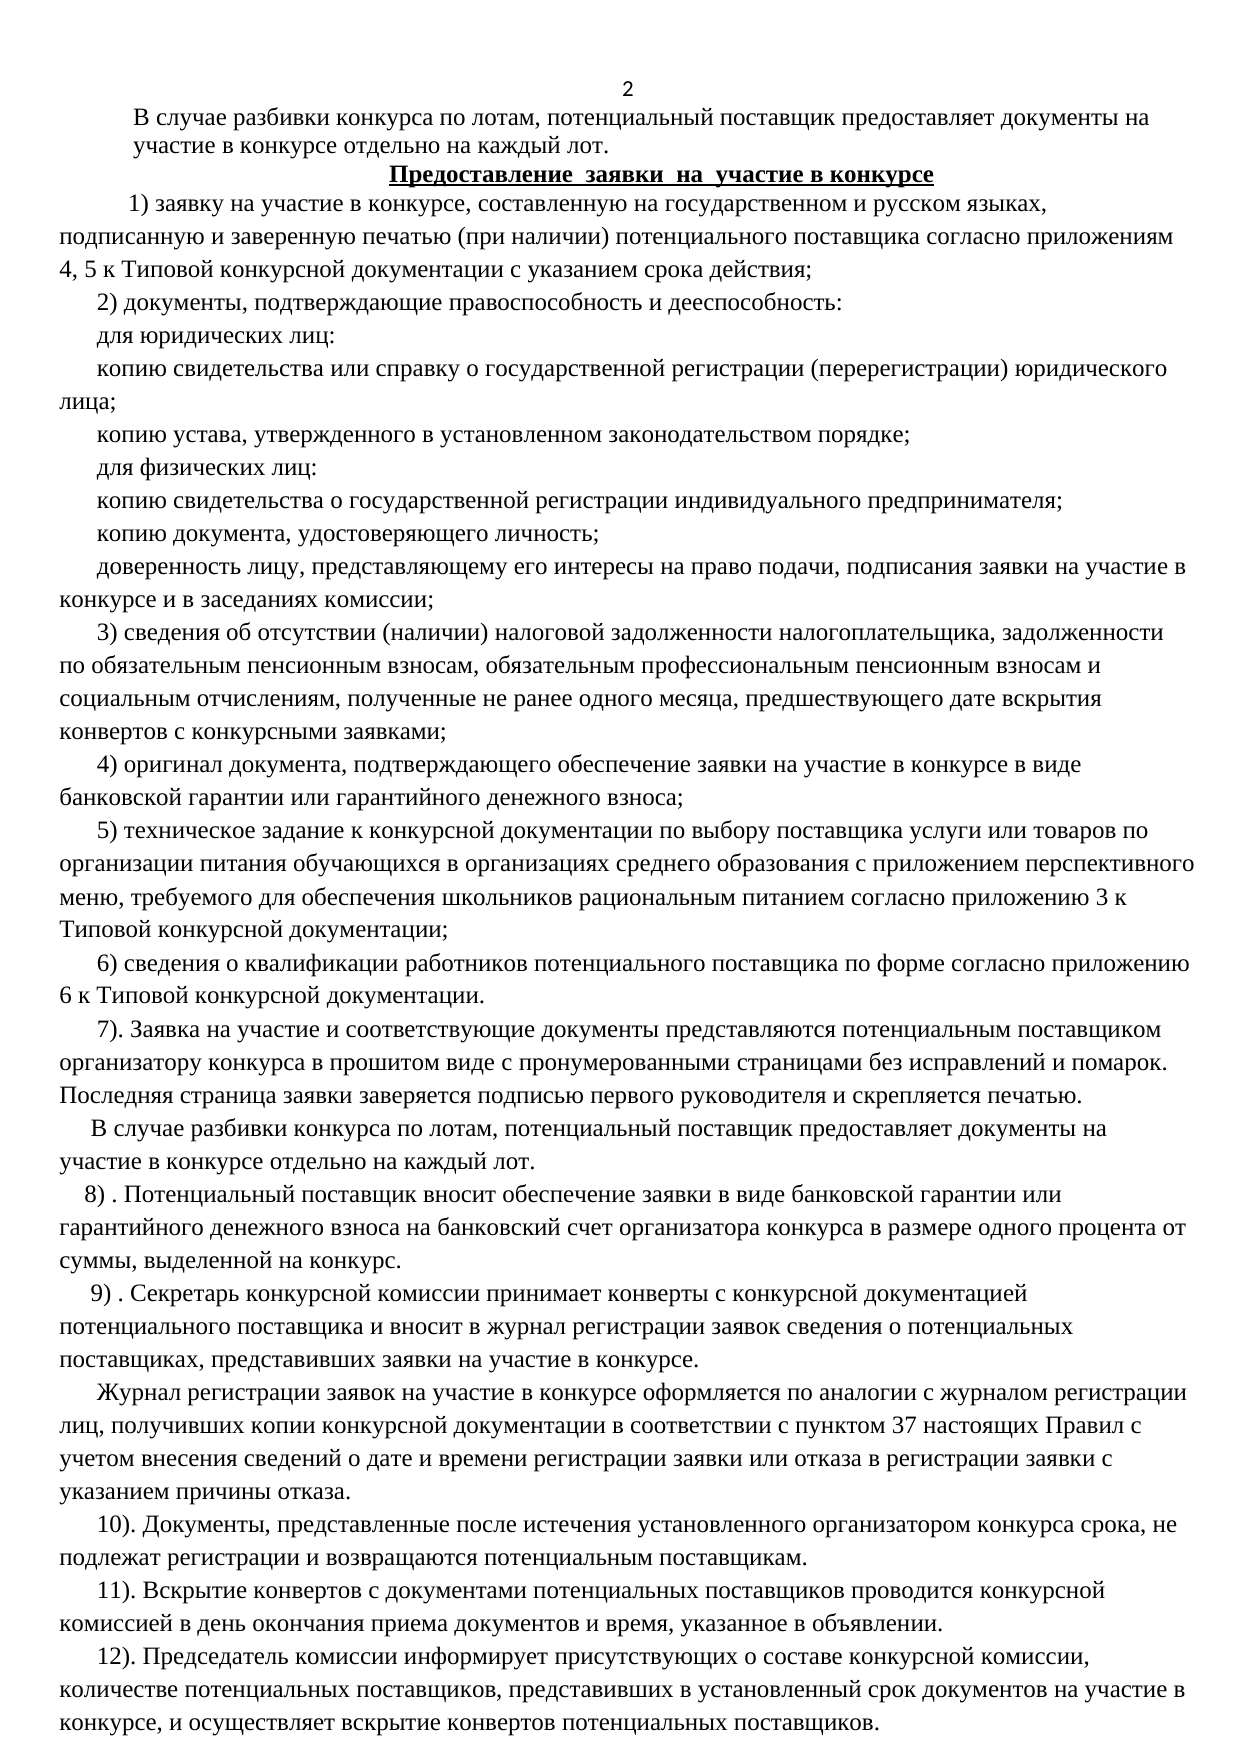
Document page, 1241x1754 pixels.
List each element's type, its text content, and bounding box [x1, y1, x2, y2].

text 12). Председатель комиссии информирует присутствующих о составе конкурсной комиссии, количестве потенциальных поставщиков, представивших в установленный срок документов на участие в конкурсе, и осуществляет вскрытие конвертов потенциальных поставщиков. [59, 1641, 1196, 1736]
list Предоставление заявки на участие в конкурсе [133, 159, 1190, 188]
text 11). Вскрытие конвертов с документами потенциальных поставщиков проводится конкурсной комиссией в день окончания приема документов и время, указанное в объявлении. [59, 1575, 1196, 1637]
list В случае разбивки конкурса по лотам, потенциальный поставщик предоставляет документы на участие в конкурсе отдельно на каждый лот. [133, 102, 1190, 159]
text Журнал регистрации заявок на участие в конкурсе оформляется по аналогии с журналом регистрации лиц, получивших копии конкурсной документации в соответствии с пунктом 37 настоящих Правил с учетом внесения сведений о дате и времени регистрации заявки или отказа в регистрации заявки с указанием причины отказа. [59, 1377, 1196, 1505]
text 5) техническое задание к конкурсной документации по выбору поставщика услуги или товаров по организации питания обучающихся в организациях среднего образования с приложением перспективного меню, требуемого для обеспечения школьников рациональным питанием согласно приложению 3 к Типовой конкурсной документации; [59, 816, 1196, 943]
text копию свидетельства или справку о государственной регистрации (перерегистрации) юридического лица; [59, 353, 1196, 415]
text 8) . Потенциальный поставщик вносит обеспечение заявки в виде банковской гарантии или гарантийного денежного взноса на банковский счет организатора конкурса в размере одного процента от суммы, выделенной на конкурс. [59, 1179, 1196, 1273]
text копию устава, утвержденного в установленном законодательством порядке; [59, 419, 1196, 448]
text копию документа, удостоверяющего личность; [59, 518, 1196, 547]
text доверенность лицу, представляющему его интересы на право подачи, подписания заявки на участие в конкурсе и в заседаниях комиссии; [59, 551, 1196, 613]
text 1) заявку на участие в конкурсе, составленную на государственном и русском языках, подписанную и заверенную печатью (при наличии) потенциального поставщика согласно приложениям 4, 5 к Типовой конкурсной документации с указанием срока действия; [59, 188, 1196, 283]
text 3) сведения об отсутствии (наличии) налоговой задолженности налогоплательщика, задолженности по обязательным пенсионным взносам, обязательным профессиональным пенсионным взносам и социальным отчислениям, полученные не ранее одного месяца, предшествующего дате вскрытия конвертов с конкурсными заявками; [59, 617, 1196, 745]
text для юридических лиц: [59, 320, 1196, 349]
text В случае разбивки конкурса по лотам, потенциальный поставщик предоставляет документы на участие в конкурсе отдельно на каждый лот. [59, 1113, 1196, 1174]
text 9) . Секретарь конкурсной комиссии принимает конверты с конкурсной документацией потенциального поставщика и вносит в журнал регистрации заявок сведения о потенциальных поставщиках, представивших заявки на участие в конкурсе. [59, 1278, 1196, 1373]
text копию свидетельства о государственной регистрации индивидуального предпринимателя; [59, 485, 1196, 514]
text 6) сведения о квалификации работников потенциального поставщика по форме согласно приложению 6 к Типовой конкурсной документации. [59, 948, 1196, 1009]
text для физических лиц: [59, 452, 1196, 481]
text 10). Документы, представленные после истечения установленного организатором конкурса срока, не подлежат регистрации и возвращаются потенциальным поставщикам. [59, 1509, 1196, 1571]
text 4) оригинал документа, подтверждающего обеспечение заявки на участие в конкурсе в виде банковской гарантии или гарантийного денежного взноса; [59, 749, 1196, 811]
text 2) документы, подтверждающие правоспособность и дееспособность: [59, 287, 1196, 316]
text 7). Заявка на участие и соответствующие документы представляются потенциальным поставщиком организатору конкурса в прошитом виде с пронумерованными страницами без исправлений и помарок. Последняя страница заявки заверяется подписью первого руководителя и скрепляется печатью. [59, 1014, 1196, 1108]
